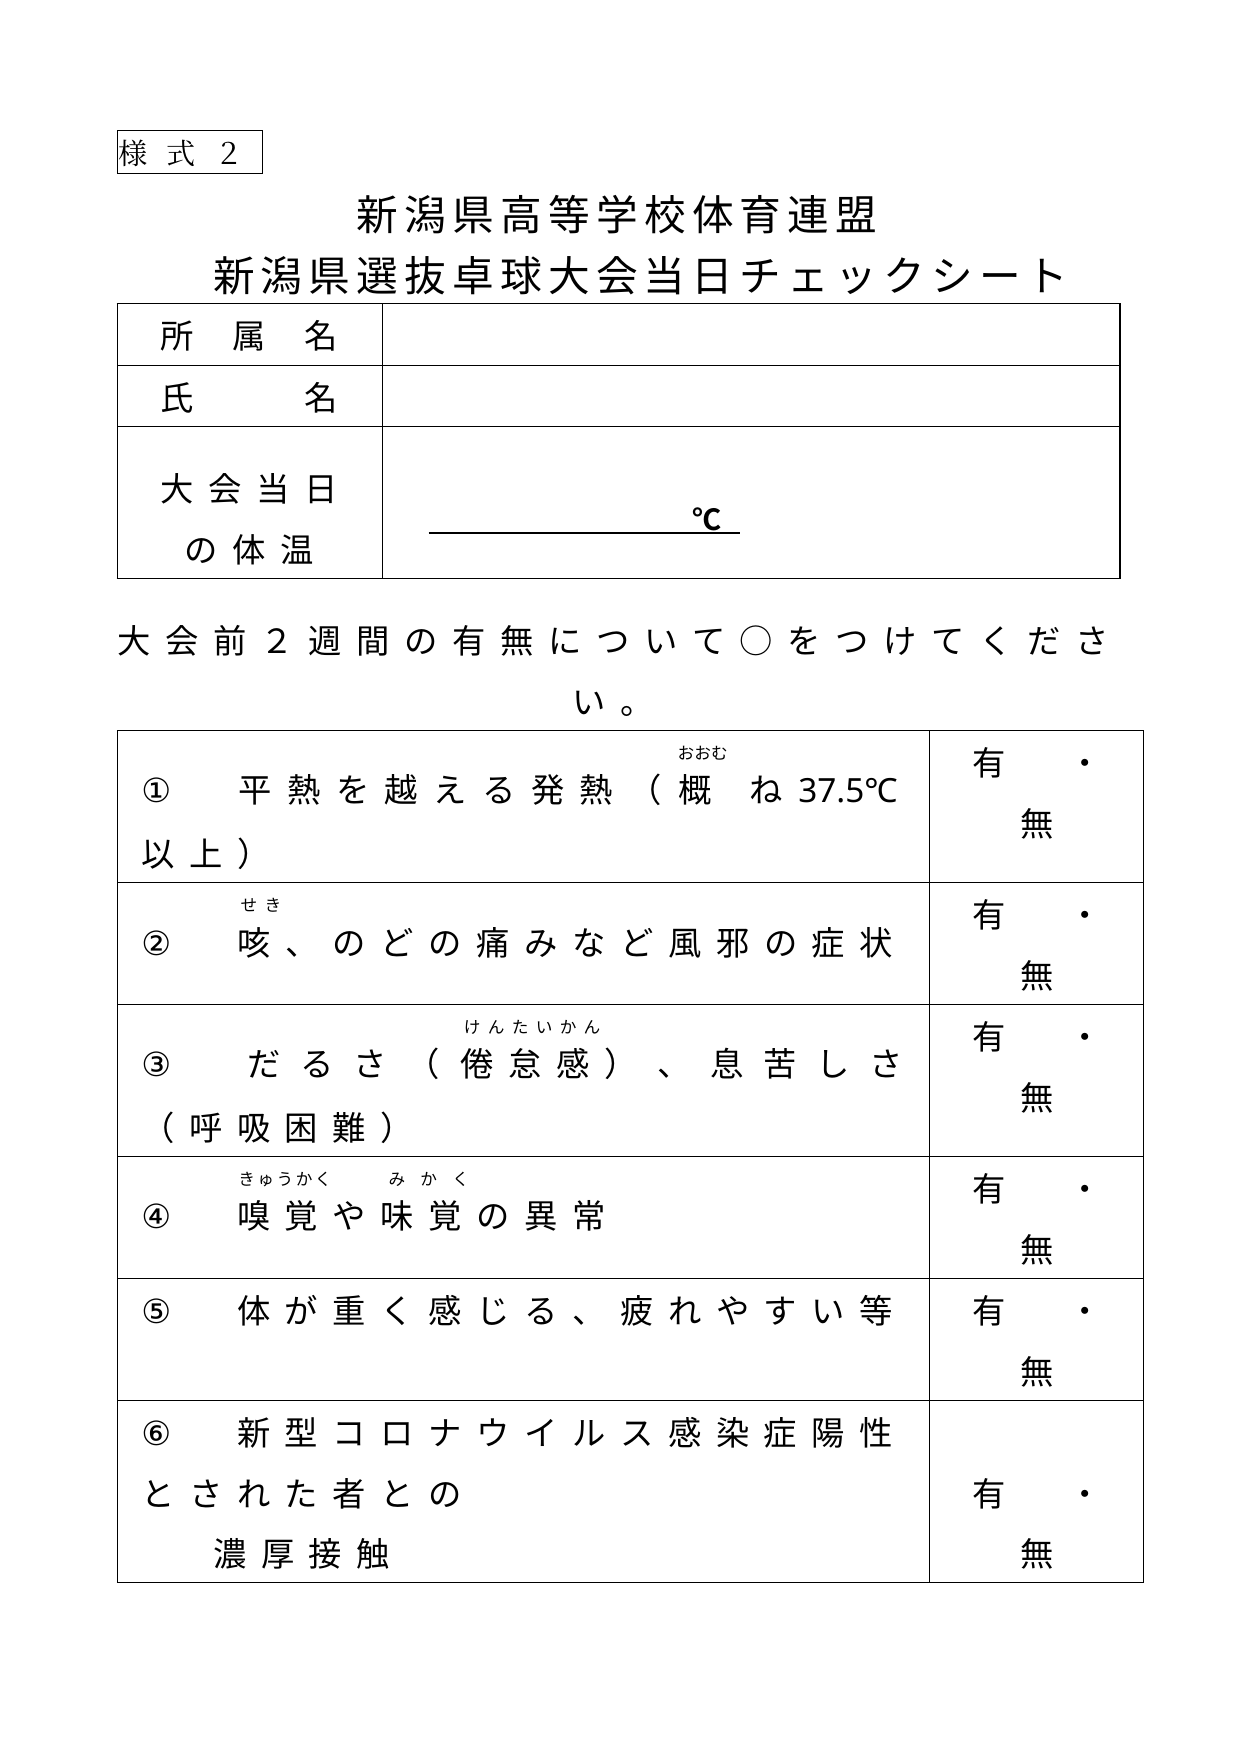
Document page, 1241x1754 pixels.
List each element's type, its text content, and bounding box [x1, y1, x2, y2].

table_header ① 平熱を越える発熱（ね37.5℃以上） [118, 731, 929, 882]
table_cell 有 ・ 無 [930, 1279, 1143, 1400]
table_cell 有 ・ 無 [930, 1157, 1143, 1278]
table_cell ④ やの異常 [118, 1157, 929, 1278]
text 新潟県選抜卓球大会当日チェックシート [117, 243, 1123, 303]
text 様式２ [117, 122, 1123, 182]
table_header [383, 304, 1119, 364]
table_cell 大会当日の体温 [118, 427, 382, 578]
table_cell 有 ・ 無 [930, 1005, 1143, 1156]
table_cell ② 、のどの痛みなど風邪の症状 [118, 883, 929, 1004]
table_cell [383, 366, 1119, 426]
table_cell 有 ・ 無 [930, 883, 1143, 1004]
table_cell 氏 名 [118, 366, 382, 426]
table_header 所 属 名 [118, 304, 382, 364]
text 新潟県高等学校体育連盟 [117, 182, 1123, 243]
table_cell ③ だるさ（）、息苦しさ（呼吸困難） [118, 1005, 929, 1156]
text 大会前２週間の有無について○をつけてください。 [117, 609, 1123, 730]
table_cell ℃ [383, 427, 1119, 578]
table_cell 有 ・ 無 [930, 1401, 1143, 1582]
table_cell ⑥ 新型コロナウイルス感染症陽性とされた者との 濃厚接触 [118, 1401, 929, 1582]
table_cell ⑤ 体が重く感じる、疲れやすい等 [118, 1279, 929, 1400]
table_header 有 ・ 無 [930, 731, 1143, 882]
